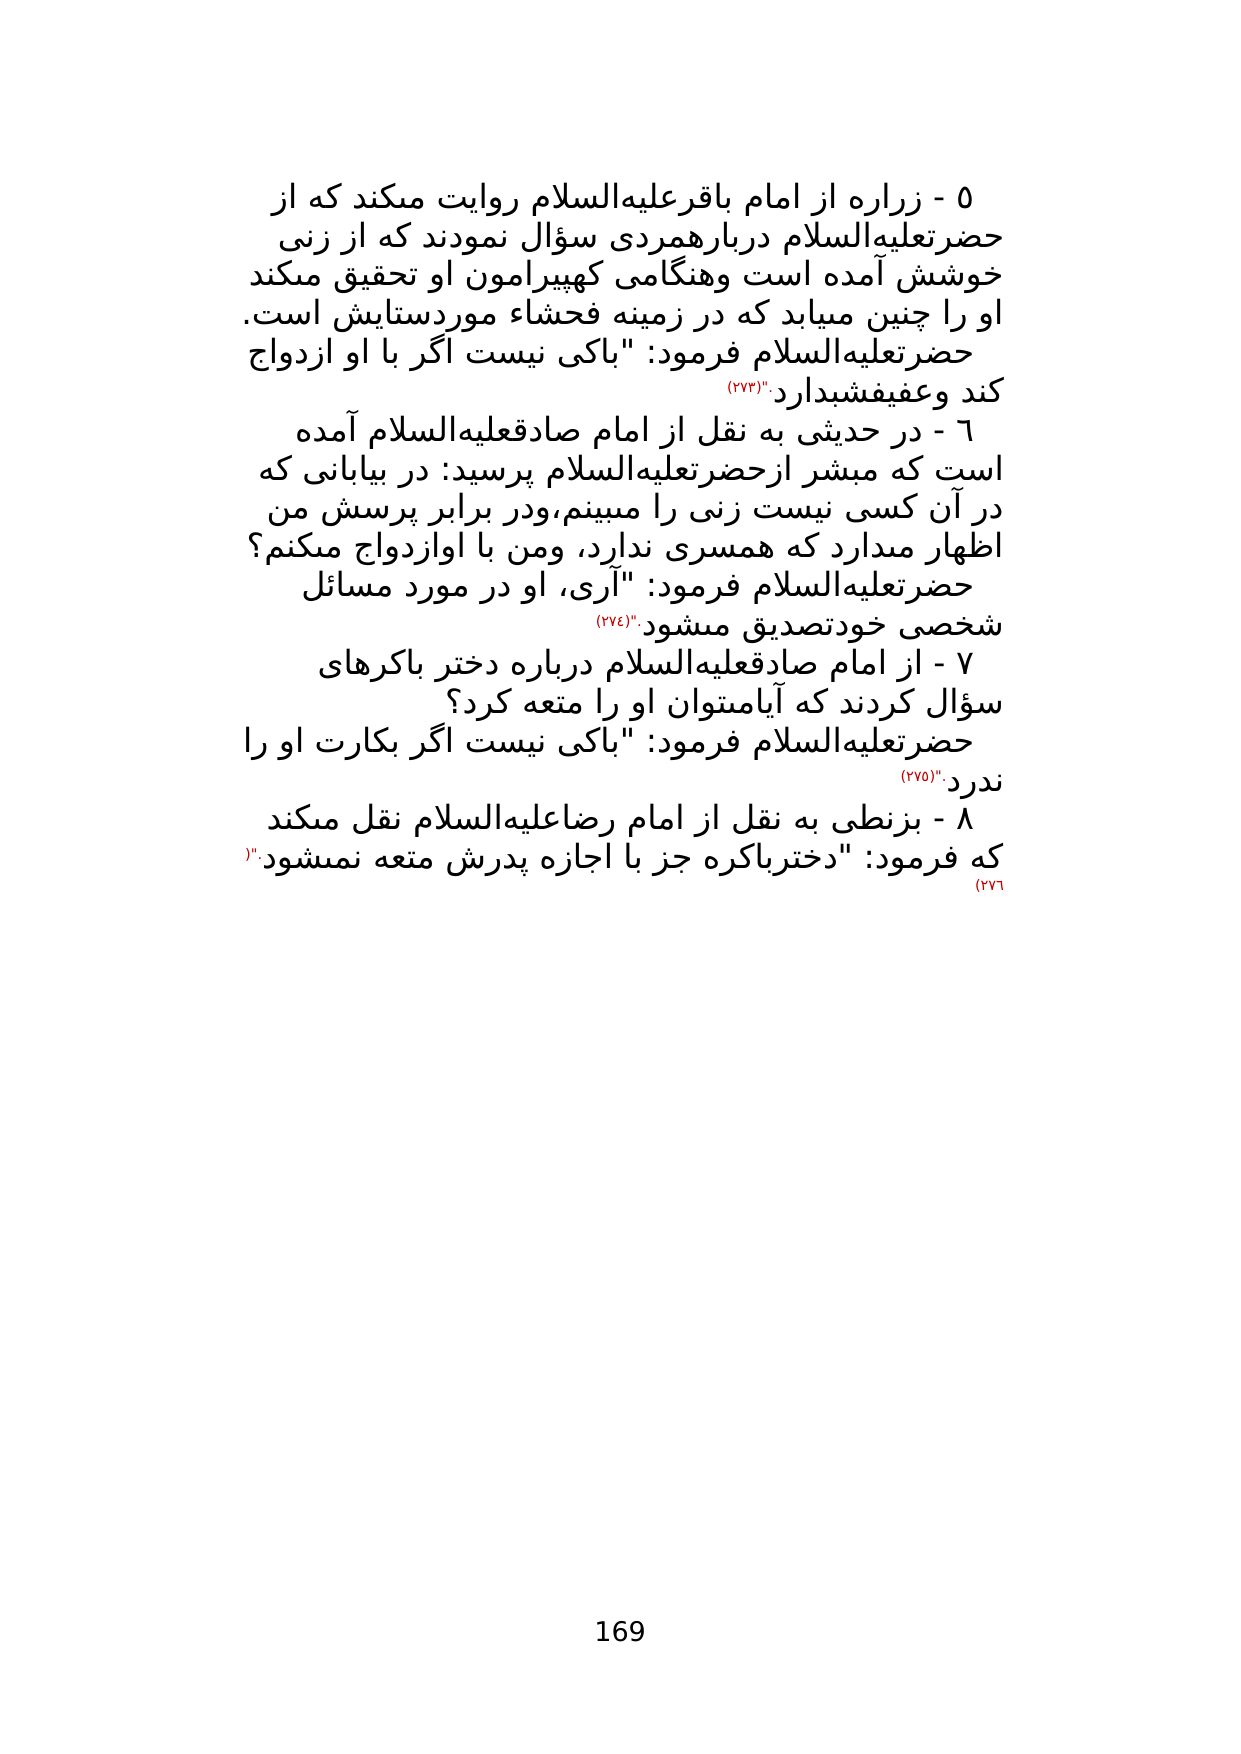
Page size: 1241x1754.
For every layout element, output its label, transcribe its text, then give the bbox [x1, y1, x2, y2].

text ٥ - زراره از امام باقرعليه‌السلام روايت مى‏كند كه از حضرت‏عليه‌السلام درباره‏مردى سؤال نمودند كه از زنى خوشش آمده است وهنگامى كه‏پيرامون او تحقيق مى‏كند او را چنين مى‏يابد كه در زمينه فحشاء موردستايش است. [236, 177, 1004, 333]
text حضرت‏عليه‌السلام فرمود: "آرى، او در مورد مسائل شخصى خودتصديق مى‏شود."(٢٧٤) [236, 566, 1004, 643]
text حضرت‏عليه‌السلام فرمود: "باكى نيست اگر با او ازدواج كند وعفيفش‏بدارد."(٢٧٣) [236, 333, 1004, 410]
text ٧ - از امام صادق‏عليه‌السلام درباره دختر باكره‏اى سؤال كردند كه آيامى‏توان او را متعه كرد؟ [236, 643, 1004, 721]
text ٨ - بزنطى به نقل از امام رضاعليه‌السلام نقل مى‏كند كه فرمود: "دخترباكره جز با اجازه پدرش متعه نمى‏شود."(٢٧٦) [236, 799, 1004, 906]
text حضرت‏عليه‌السلام فرمود: "باكى نيست اگر بكارت او را ندرد."(٢٧٥) [236, 721, 1004, 799]
text ٦ - در حديثى به نقل از امام صادق‏عليه‌السلام آمده است كه مبشر ازحضرت‏عليه‌السلام پرسيد: در بيابانى كه در آن كسى نيست زنى را مى‏بينم،ودر برابر پرسش من اظهار مى‏دارد كه همسرى ندارد، ومن با اوازدواج مى‏كنم؟ [236, 410, 1004, 566]
